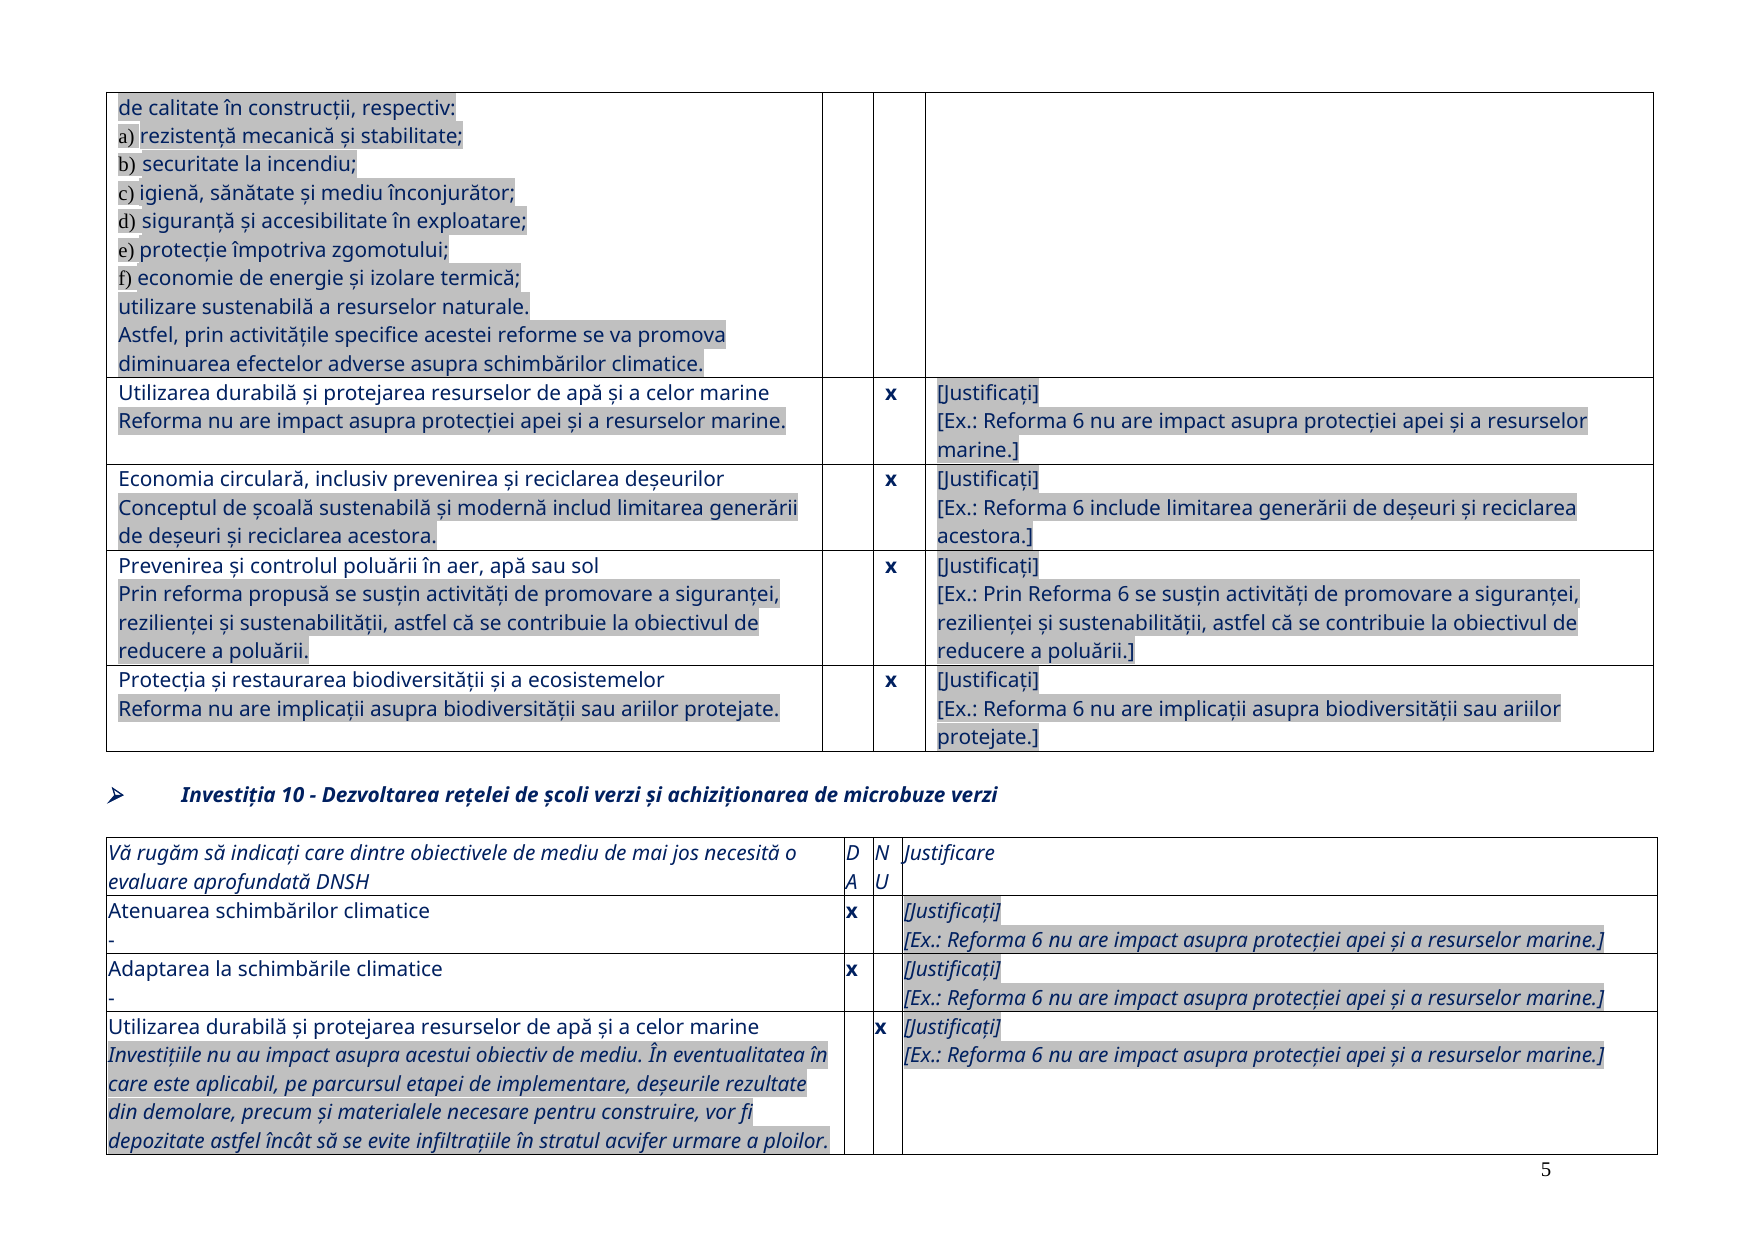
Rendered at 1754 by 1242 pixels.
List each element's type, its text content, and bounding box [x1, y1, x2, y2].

table_cell [874, 896, 902, 953]
table_cell [823, 93, 873, 377]
table_header DA [845, 838, 873, 895]
table_cell Adaptarea la schimbările climatice - [107, 954, 844, 1011]
table_cell [823, 465, 873, 550]
table_cell Utilizarea durabilă și protejarea resurselor de apă și a celor marine Reforma nu are impact asupra protecției apei și a resurselor marine. [107, 378, 822, 463]
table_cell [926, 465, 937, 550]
table_cell x [874, 378, 925, 463]
table_cell [Justificați] [Ex.: Reforma 6 nu are impact asupra protecției apei și a resurselor marine.] [1001, 954, 1657, 1011]
table_cell x [845, 896, 873, 953]
table_cell [Justificați] [Ex.: Reforma 6 nu are impact asupra protecției apei și a resurselor marine.] [903, 1012, 1657, 1154]
table_cell [823, 551, 873, 664]
table_cell Protecția și restaurarea biodiversității și a ecosistemelor Reforma nu are implicații asupra biodiversității sau ariilor protejate. [107, 666, 822, 751]
table_cell x [874, 1012, 902, 1154]
table_cell [823, 666, 873, 751]
table_cell x [874, 666, 925, 751]
table_cell [Justificați] [Ex.: Prin Reforma 6 se susțin activități de promovare a siguranței, rezilienței și sustenabilității, astfel că se contribuie la obiectivul de reducere a poluării.] [1039, 551, 1653, 664]
table_cell [Justificați] [Ex.: Reforma 6 nu are implicații asupra biodiversității sau ariilor protejate.] [926, 666, 1653, 751]
table_cell [845, 1012, 873, 1154]
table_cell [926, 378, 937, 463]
table_cell [823, 378, 873, 463]
table_header NU [874, 838, 902, 895]
table_cell [874, 954, 902, 1011]
table_cell [Justificați] [Ex.: Reforma 6 nu are impact asupra protecției apei și a resurselor marine.] [1001, 896, 1657, 953]
table_cell x [874, 551, 925, 664]
table_cell Economia circulară, inclusiv prevenirea și reciclarea deșeurilor Conceptul de școală sustenabilă și modernă includ limitarea generării de deșeuri și reciclarea acestora. [107, 465, 822, 550]
table_cell x [845, 954, 873, 1011]
list Investiția 10 - Dezvoltarea rețelei de școli verzi și achiziționarea de microbuze verzi [106, 780, 1653, 809]
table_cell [926, 93, 1653, 377]
table_cell x [874, 465, 925, 550]
table_cell Atenuarea schimbărilor climatice - [107, 896, 844, 953]
table_cell Prevenirea și controlul poluării în aer, apă sau sol Prin reforma propusă se susțin activități de promovare a siguranței, rezilienței și sustenabilității, astfel că se contribuie la obiectivul de reducere a poluării. [107, 551, 822, 664]
table_cell [Justificați] [Ex.: Reforma 6 nu are impact asupra protecției apei și a resurselor marine.] [1019, 378, 1653, 463]
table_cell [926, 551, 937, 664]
table_cell Utilizarea durabilă și protejarea resurselor de apă și a celor marine Investițiile nu au impact asupra acestui obiectiv de mediu. În eventualitatea în care este aplicabil, pe parcursul etapei de implementare, deșeurile rezultate din demolare, precum și materialele necesare pentru construire, vor fi depozitate astfel încât să se evite infiltrațiile în stratul acvifer urmare a ploilor. [107, 1012, 844, 1154]
table_header Justificare [903, 838, 1657, 895]
table_cell x [874, 93, 925, 377]
table_header Vă rugăm să indicați care dintre obiectivele de mediu de mai jos necesită o evaluare aprofundată DNSH [107, 838, 844, 895]
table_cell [107, 93, 822, 377]
table_cell [Justificați] [Ex.: Reforma 6 include limitarea generării de deșeuri și reciclarea acestora.] [1033, 465, 1653, 550]
